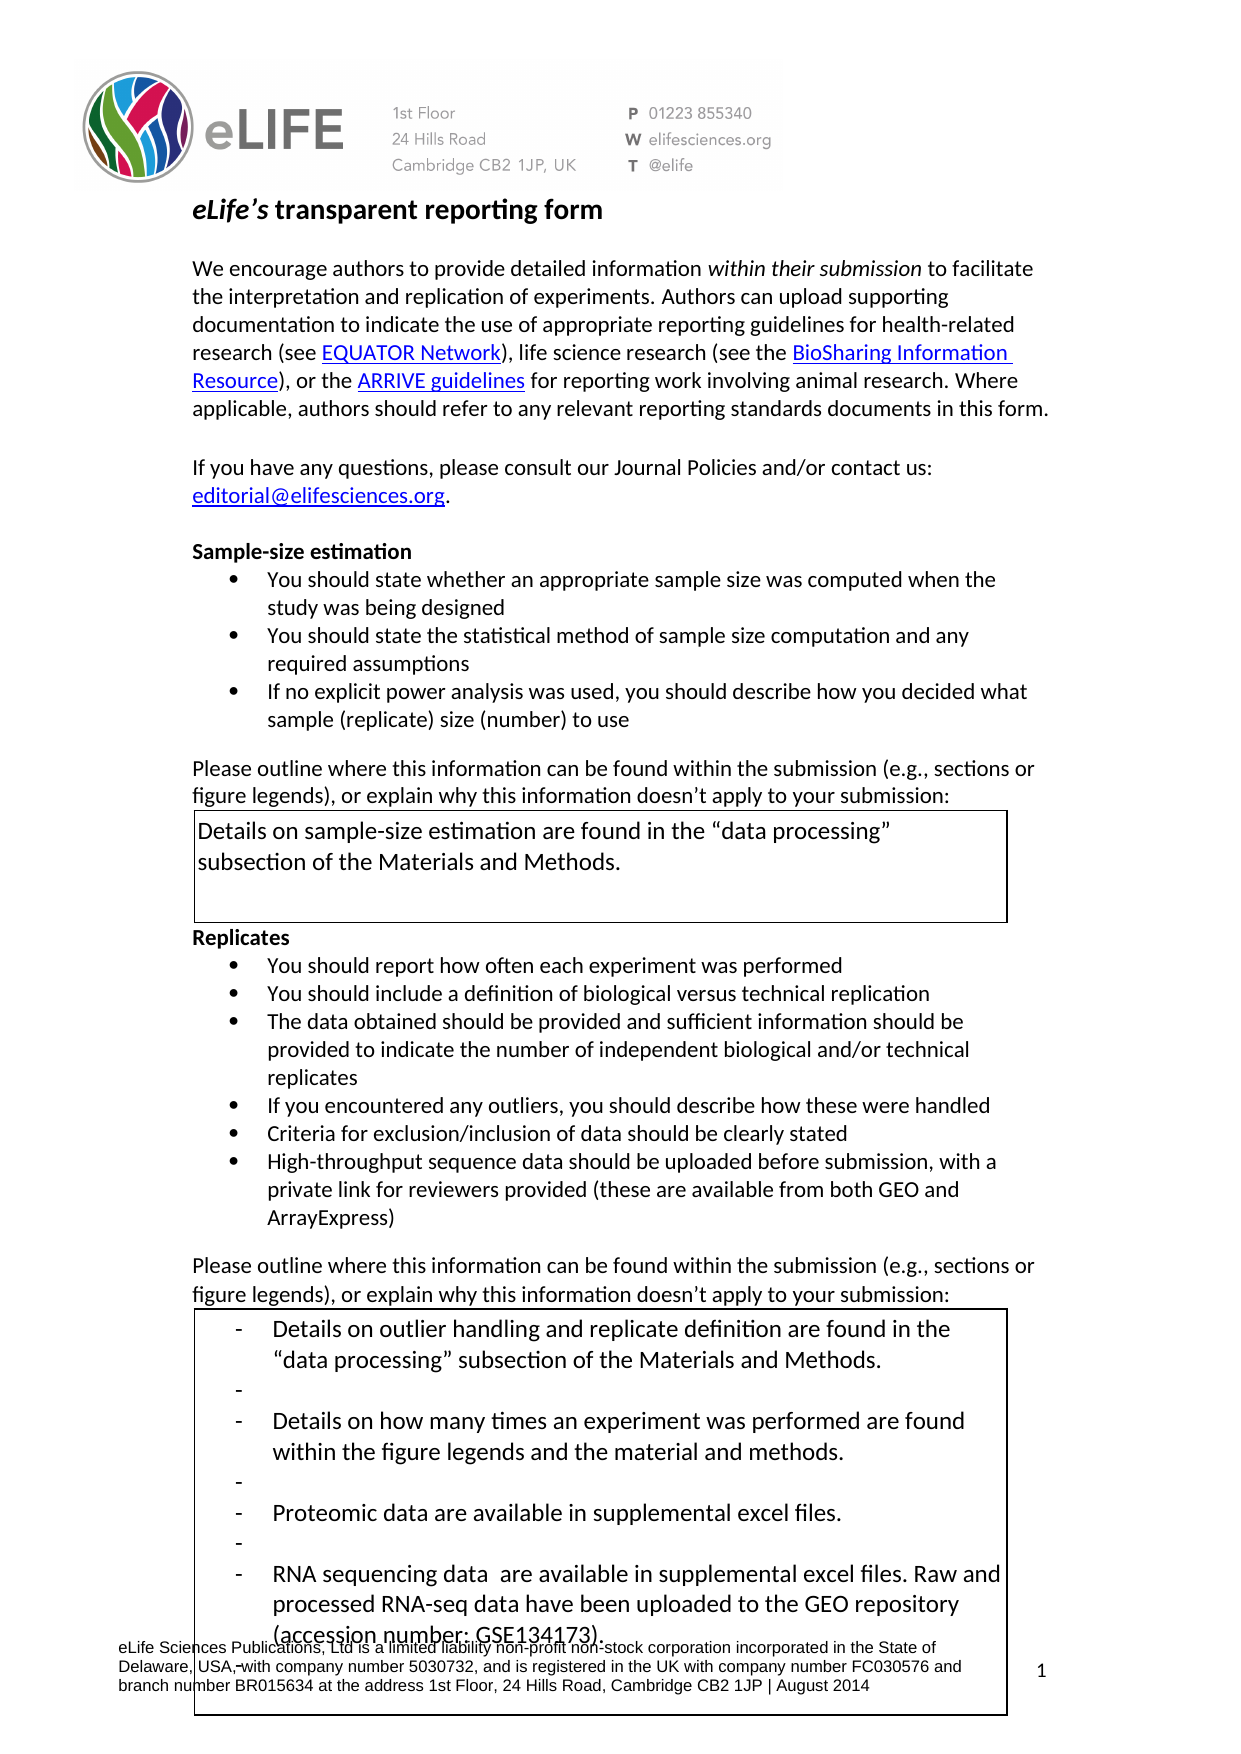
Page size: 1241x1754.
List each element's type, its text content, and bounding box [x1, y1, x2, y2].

list If you encountered any outliers, you should describe how these were handled [229, 1091, 1053, 1119]
text Details on sample-size estimation are found in the “data processing” subsection of the Materials and Methods. [195, 813, 1006, 879]
picture [73, 59, 784, 191]
list Criteria for exclusion/inclusion of data should be clearly stated [229, 1119, 1053, 1147]
text Sample-size estimation [192, 537, 1053, 565]
text Replicates [192, 838, 1053, 951]
list You should report how often each experiment was performed [229, 951, 1053, 979]
list You should state whether an appropriate sample size was computed when the study was being designed [229, 565, 1053, 621]
list If no explicit power analysis was used, you should describe how you decided what sample (replicate) size (number) to use [229, 677, 1053, 733]
list Proteomic data are available in supplemental excel files. [233, 1497, 1006, 1527]
list You should include a definition of biological versus technical replication [229, 979, 1053, 1007]
list RNA sequencing data are available in supplemental excel files. Raw and processed RNA-seq data have been uploaded to the GEO repository (accession number: GSE134173). [233, 1558, 1006, 1649]
text If you have any questions, please consult our Journal Policies and/or contact us: editorial@elifesciences.org. [192, 453, 1053, 509]
list You should state the statistical method of sample size computation and any required assumptions [229, 621, 1053, 677]
list Details on how many times an experiment was performed are found within the figure legends and the material and methods. [233, 1405, 1006, 1466]
list The data obtained should be provided and sufficient information should be provided to indicate the number of independent biological and/or technical replicates [229, 1007, 1053, 1091]
list High-throughput sequence data should be uploaded before submission, with a private link for reviewers provided (these are available from both GEO and ArrayExpress) [229, 1147, 1053, 1231]
text eLife’s transparent reporting form [192, 191, 1053, 226]
text We encourage authors to provide detailed information within their submission to facilitate the interpretation and replication of experiments. Authors can upload supporting documentation to indicate the use of appropriate reporting guidelines for health-related research (see EQUATOR Network), life science research (see the BioSharing Information Resource), or the ARRIVE guidelines for reporting work involving animal research. Where applicable, authors should refer to any relevant reporting standards documents in this form. [192, 254, 1053, 423]
list Details on outlier handling and replicate definition are found in the “data processing” subsection of the Materials and Methods. [233, 1311, 1006, 1374]
